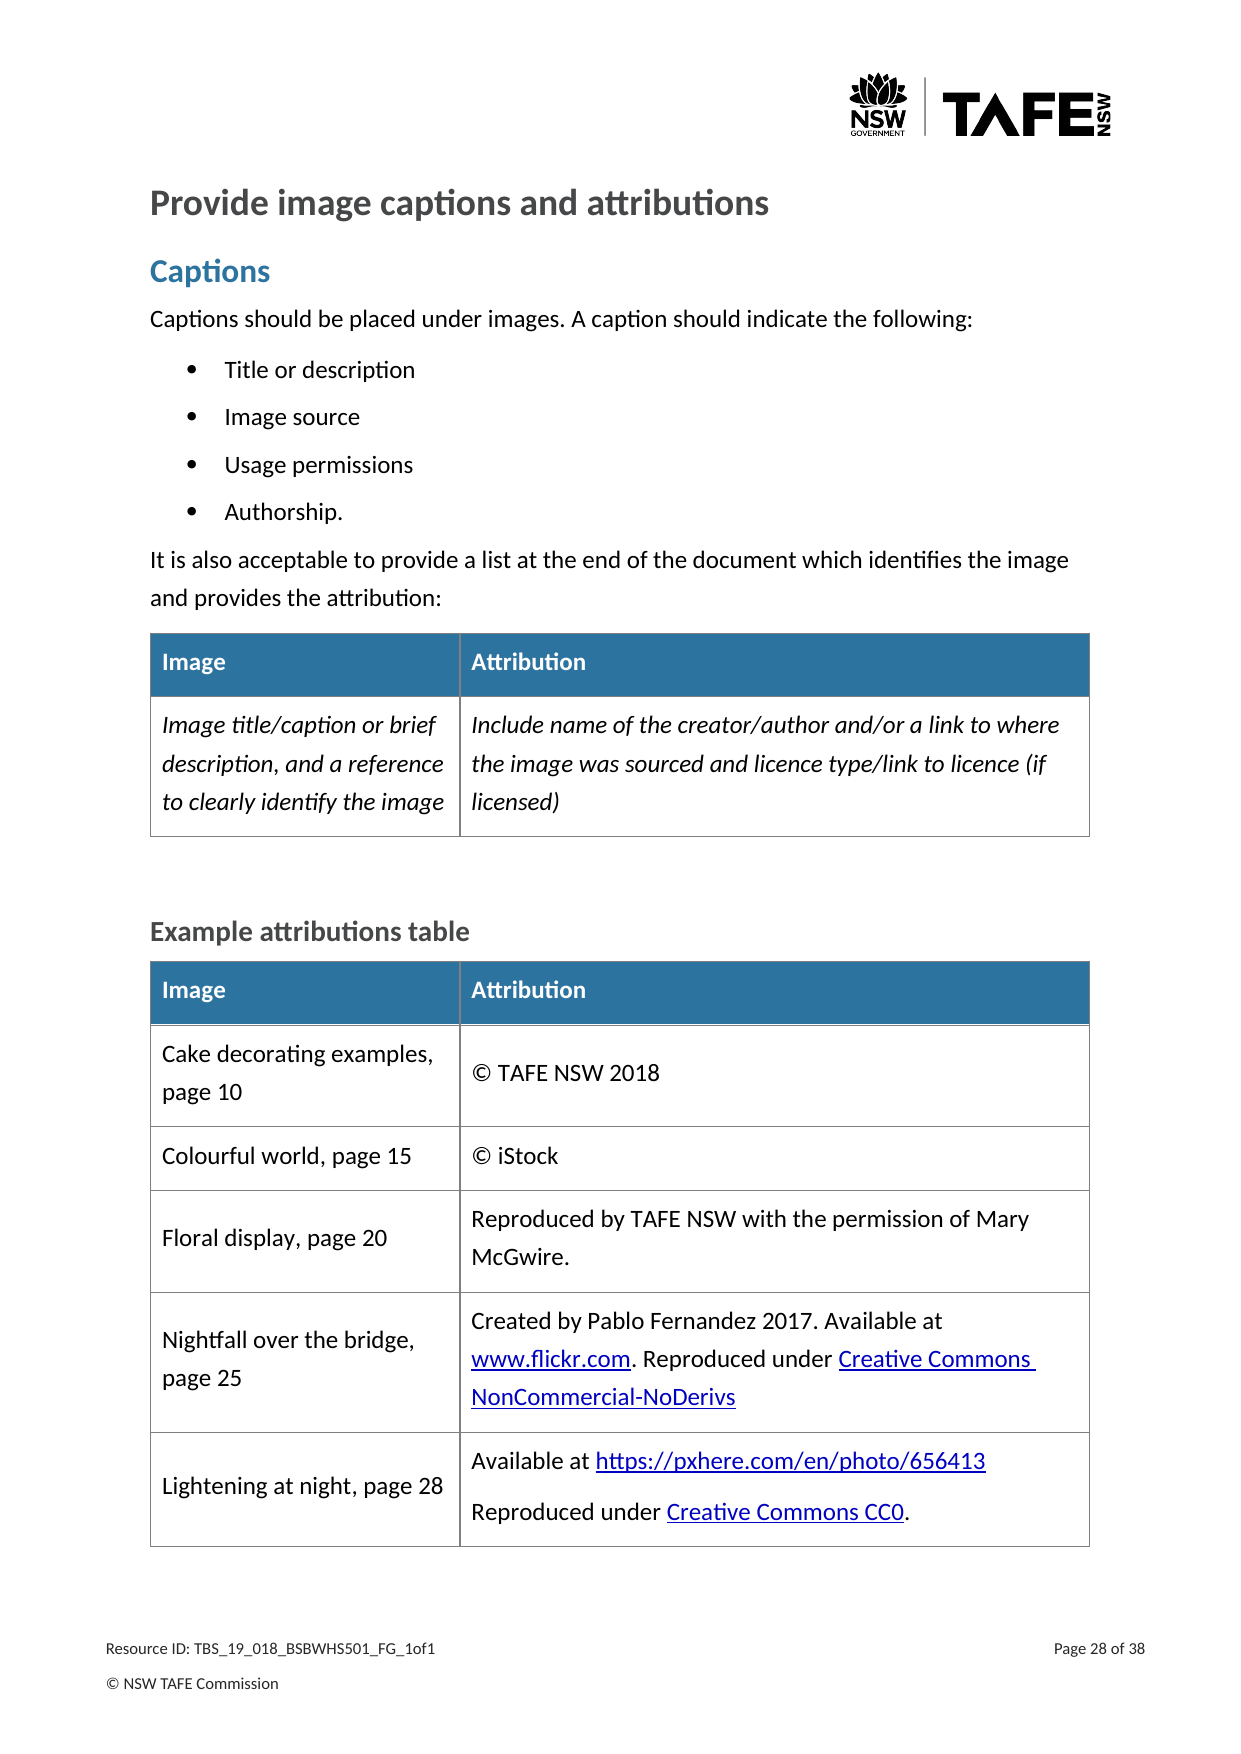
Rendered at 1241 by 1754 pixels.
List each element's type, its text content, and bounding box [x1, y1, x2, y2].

table_header Attribution [461, 634, 1089, 696]
list Image source [187, 401, 1090, 432]
list Usage permissions [187, 449, 1090, 479]
table_cell Cake decorating examples, page 10 [151, 1026, 459, 1126]
table_header Image [151, 634, 459, 696]
table_cell © TAFE NSW 2018 [461, 1026, 1089, 1126]
text It is also acceptable to provide a list at the end of the document which identifies the image and provides the attribution: [150, 544, 1090, 612]
subtitle Captions [150, 250, 1090, 291]
table_cell Reproduced by TAFE NSW with the permission of Mary McGwire. [461, 1191, 1089, 1292]
table_cell © iStock [461, 1127, 1089, 1190]
table_header Image [151, 962, 459, 1024]
table_header Attribution [461, 962, 1089, 1024]
table_cell Include name of the creator/author and/or a link to where the image was sourced and licence type/link to licence (if licensed) [461, 697, 1089, 836]
subtitle Provide image captions and attributions [150, 179, 1090, 225]
table_cell Lightening at night, page 28 [151, 1433, 459, 1546]
table_cell Nightfall over the bridge, page 25 [151, 1293, 459, 1432]
list Authorship. [187, 496, 1090, 527]
text Captions should be placed under images. A caption should indicate the following: [150, 303, 1090, 334]
list Title or description [187, 354, 1090, 384]
picture [849, 71, 1111, 137]
table_cell Floral display, page 20 [151, 1191, 459, 1292]
table_cell Available at https://pxhere.com/en/photo/656413 Reproduced under Creative Commons CC0. [461, 1433, 1089, 1546]
table_cell Created by Pablo Fernandez 2017. Available at www.flickr.com. Reproduced under Creative Commons NonCommercial-NoDerivs [461, 1293, 1089, 1432]
table_cell Colourful world, page 15 [151, 1127, 459, 1190]
subtitle Example attributions table [150, 913, 1090, 948]
table_cell Image title/caption or brief description, and a reference to clearly identify the image [151, 697, 459, 836]
